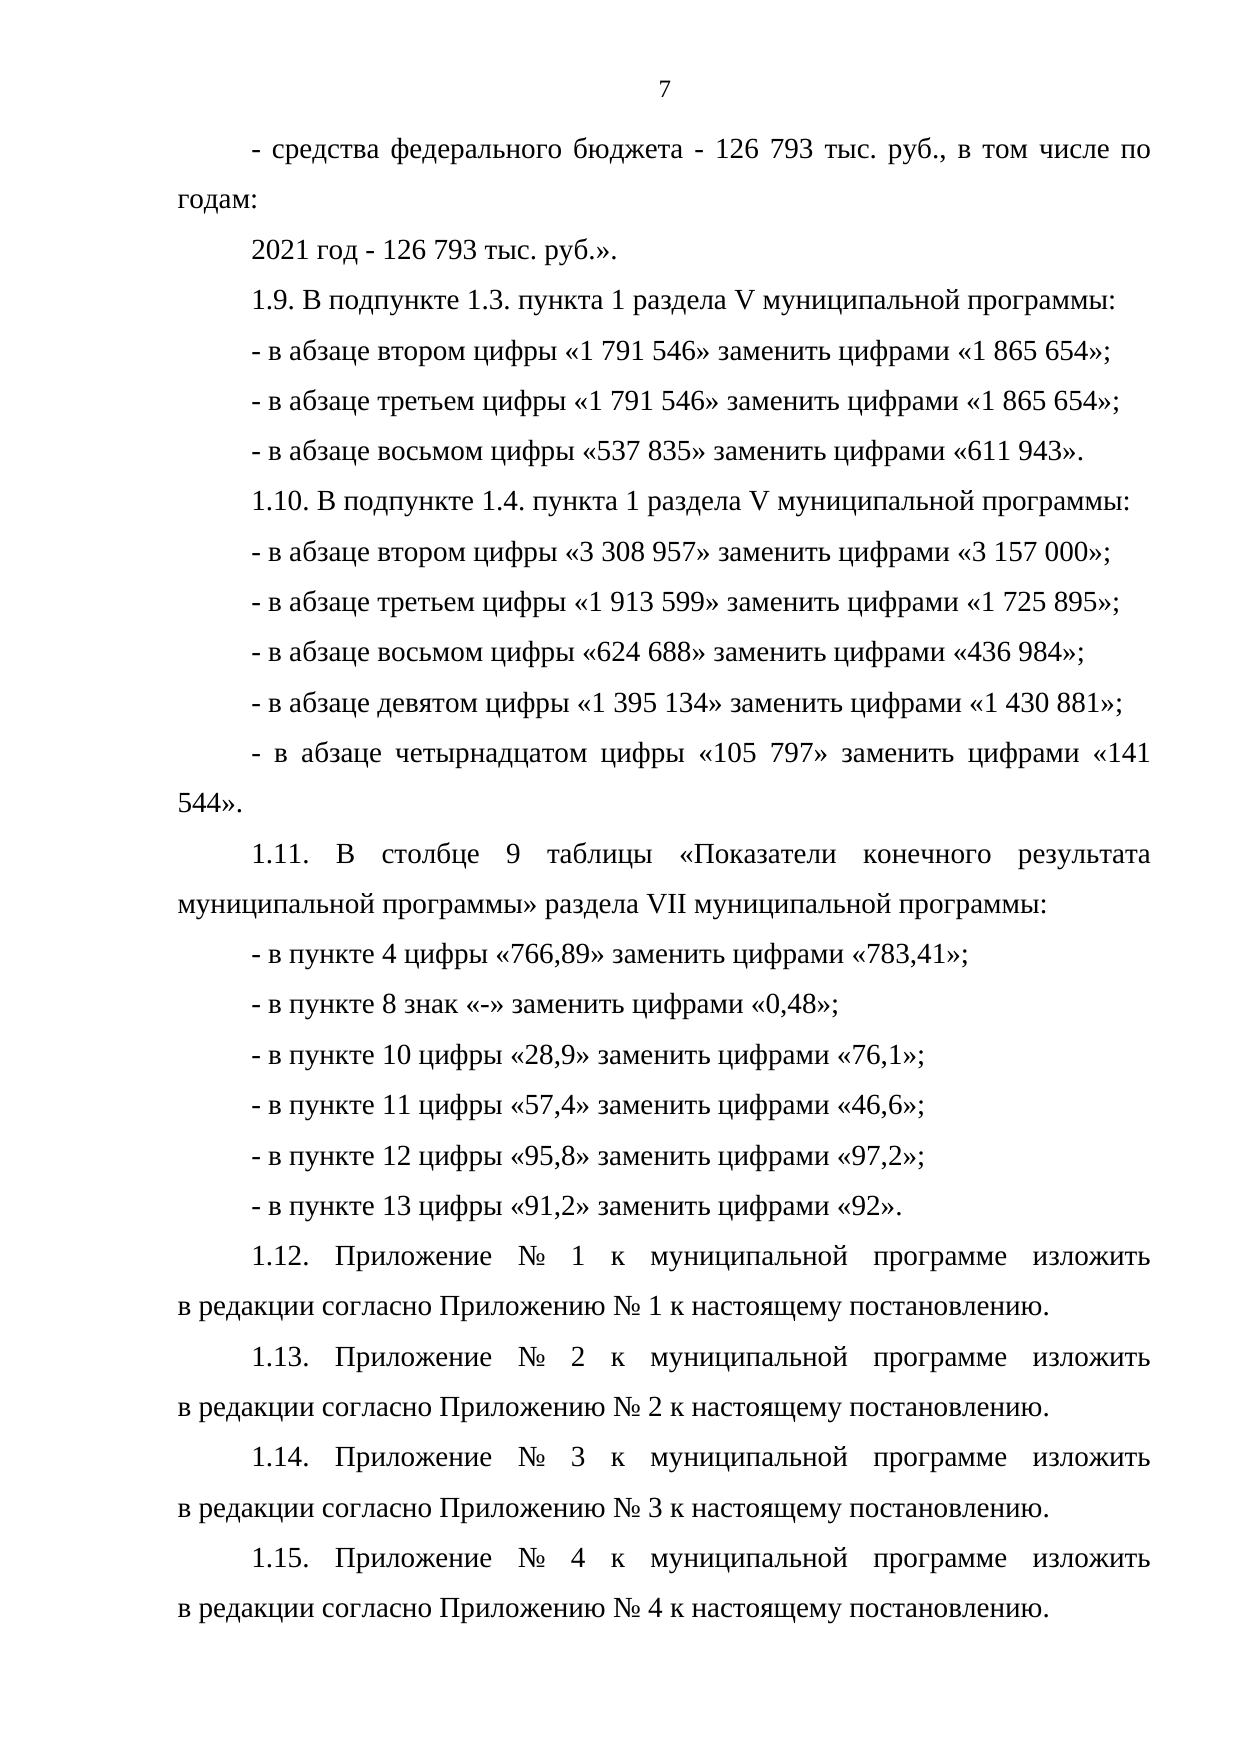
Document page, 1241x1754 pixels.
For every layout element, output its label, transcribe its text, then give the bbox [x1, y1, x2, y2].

title - в пункте 8 знак «-» заменить цифрами «0,48»; [177, 987, 1152, 1020]
title 1.15. Приложение № 4 к муниципальной программе изложить в редакции согласно Приложению № 4 к настоящему постановлению. [177, 1540, 1152, 1624]
title 1.13. Приложение № 2 к муниципальной программе изложить в редакции согласно Приложению № 2 к настоящему постановлению. [177, 1339, 1152, 1423]
title 1.12. Приложение № 1 к муниципальной программе изложить в редакции согласно Приложению № 1 к настоящему постановлению. [177, 1238, 1152, 1322]
title 1.14. Приложение № 3 к муниципальной программе изложить в редакции согласно Приложению № 3 к настоящему постановлению. [177, 1439, 1152, 1523]
title - в абзаце втором цифры «1 791 546» заменить цифрами «1 865 654»; [177, 333, 1152, 366]
title - в пункте 10 цифры «28,9» заменить цифрами «76,1»; [177, 1037, 1152, 1071]
title - в пункте 11 цифры «57,4» заменить цифрами «46,6»; [177, 1087, 1152, 1121]
title 1.11. В столбце 9 таблицы «Показатели конечного результата муниципальной программы» раздела VII муниципальной программы: [177, 836, 1152, 919]
title - в абзаце втором цифры «3 308 957» заменить цифрами «3 157 000»; [177, 534, 1152, 567]
title - в пункте 4 цифры «766,89» заменить цифрами «783,41»; [177, 936, 1152, 970]
title - в абзаце восьмом цифры «624 688» заменить цифрами «436 984»; [177, 634, 1152, 668]
title - в абзаце третьем цифры «1 791 546» заменить цифрами «1 865 654»; [177, 383, 1152, 416]
title - в пункте 12 цифры «95,8» заменить цифрами «97,2»; [177, 1138, 1152, 1171]
title 2021 год - 126 793 тыс. руб.». [177, 232, 1152, 266]
title 1.9. В подпункте 1.3. пункта 1 раздела V муниципальной программы: [177, 282, 1152, 316]
title - средства федерального бюджета - 126 793 тыс. руб., в том числе по годам: [177, 131, 1152, 215]
title - в абзаце третьем цифры «1 913 599» заменить цифрами «1 725 895»; [177, 584, 1152, 618]
title - в абзаце восьмом цифры «537 835» заменить цифрами «611 943». [177, 433, 1152, 467]
title 1.10. В подпункте 1.4. пункта 1 раздела V муниципальной программы: [177, 483, 1152, 517]
title - в абзаце четырнадцатом цифры «105 797» заменить цифрами «141 544». [177, 735, 1152, 819]
title - в пункте 13 цифры «91,2» заменить цифрами «92». [177, 1188, 1152, 1221]
title - в абзаце девятом цифры «1 395 134» заменить цифрами «1 430 881»; [177, 685, 1152, 718]
